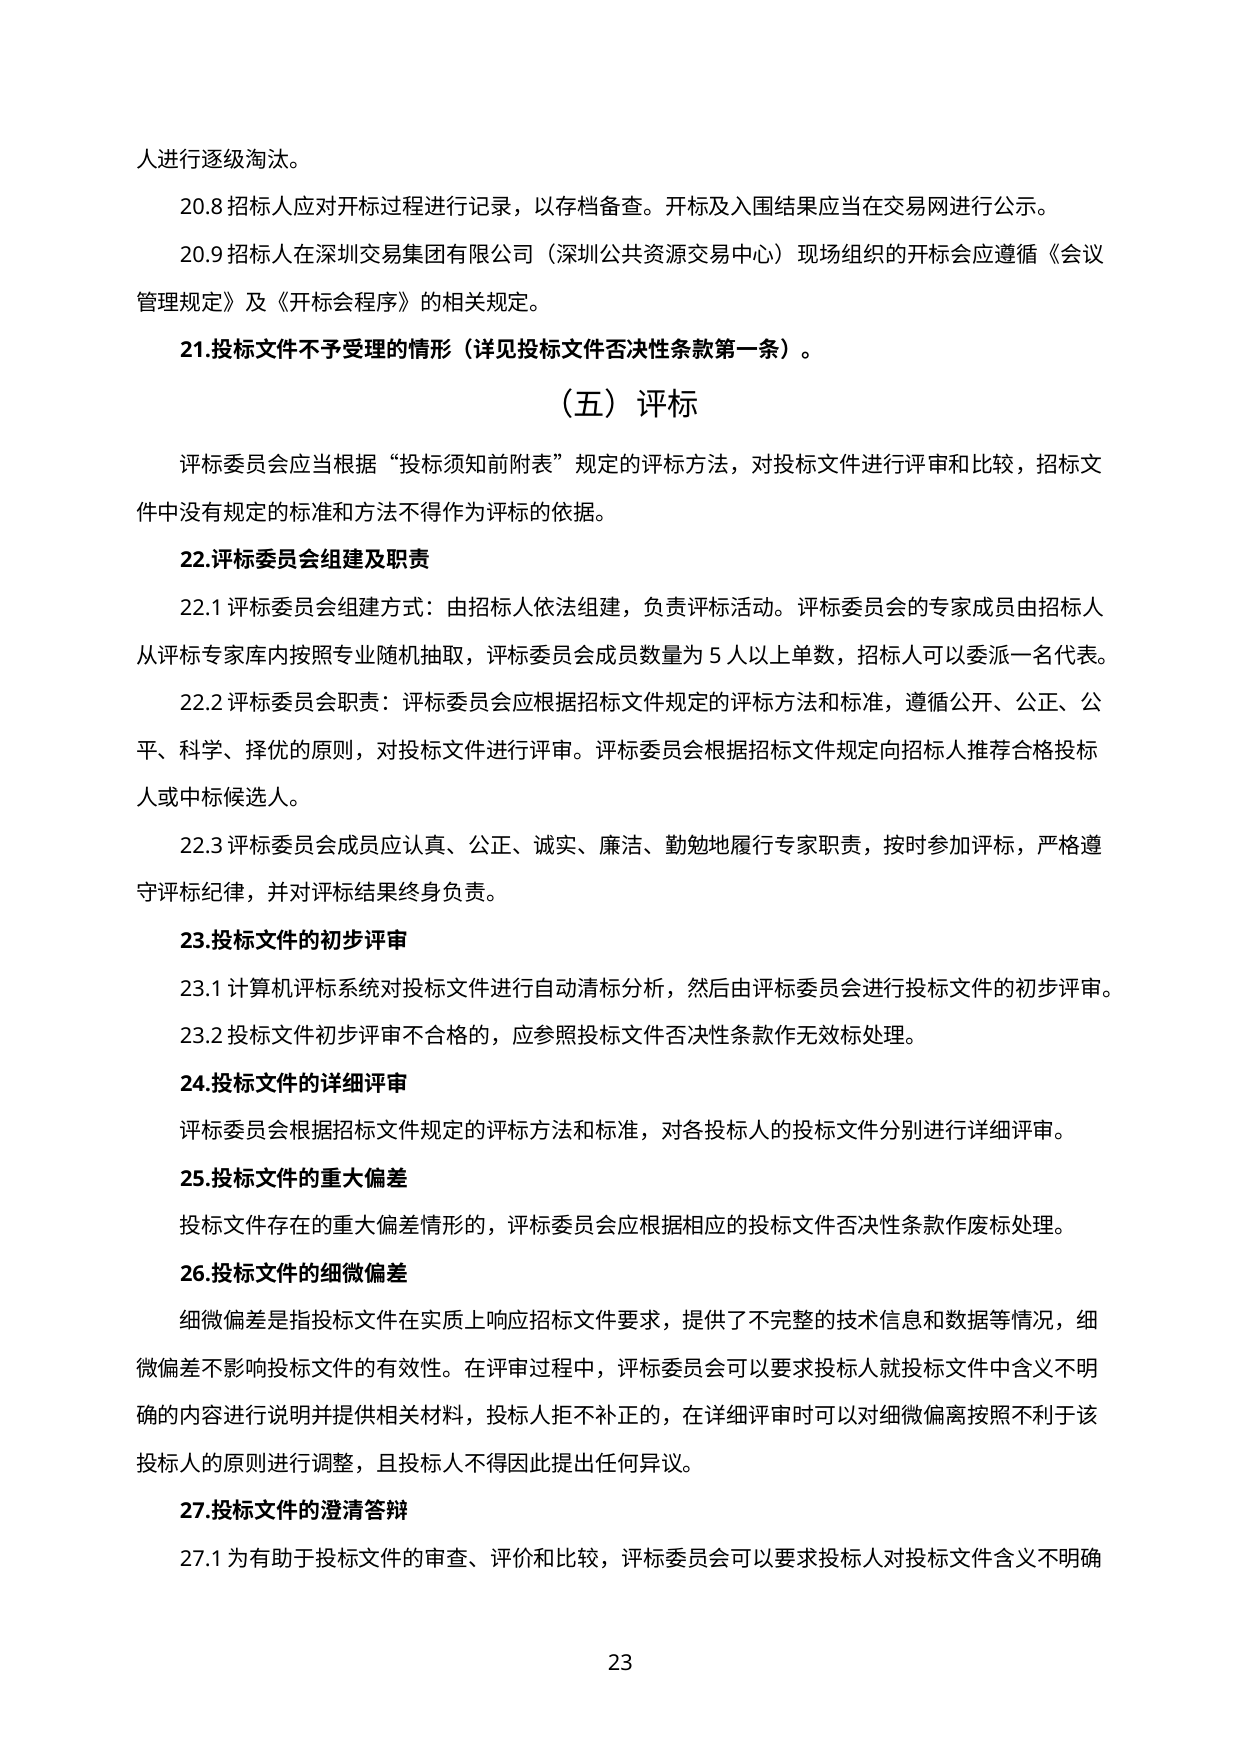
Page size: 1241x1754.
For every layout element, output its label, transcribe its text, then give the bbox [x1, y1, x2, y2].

text 22.评标委员会组建及职责 [136, 542, 1104, 574]
text 评标委员会应当根据“投标须知前附表”规定的评标方法，对投标文件进行评审和比较，招标文件中没有规定的标准和方法不得作为评标的依据。 [136, 447, 1104, 527]
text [136, 1541, 1104, 1573]
text （五）评标 [136, 379, 1104, 425]
text 22.3评标委员会成员应认真、公正、诚实、廉洁、勤勉地履行专家职责，按时参加评标，严格遵守评标纪律，并对评标结果终身负责。 [136, 828, 1104, 907]
text 20.9招标人在深圳交易集团有限公司（深圳公共资源交易中心）现场组织的开标会应遵循《会议管理规定》及《开标会程序》的相关规定。 [136, 237, 1104, 316]
text 23.投标文件的初步评审 [136, 923, 1104, 955]
text 23.2投标文件初步评审不合格的，应参照投标文件否决性条款作无效标处理。 [136, 1018, 1104, 1050]
text 26.投标文件的细微偏差 [136, 1256, 1104, 1288]
text 评标委员会根据招标文件规定的评标方法和标准，对各投标人的投标文件分别进行详细评审。 [136, 1113, 1104, 1145]
text 投标文件存在的重大偏差情形的，评标委员会应根据相应的投标文件否决性条款作废标处理。 [136, 1208, 1104, 1240]
text 22.1评标委员会组建方式：由招标人依法组建，负责评标活动。评标委员会的专家成员由招标人从评标专家库内按照专业随机抽取，评标委员会成员数量为5人以上单数，招标人可以委派一名代表。 [136, 590, 1104, 669]
text 21.投标文件不予受理的情形（详见投标文件否决性条款第一条）。 [136, 332, 1104, 364]
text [136, 142, 1104, 173]
text 20.8招标人应对开标过程进行记录，以存档备查。开标及入围结果应当在交易网进行公示。 [136, 189, 1104, 221]
text 25.投标文件的重大偏差 [136, 1161, 1104, 1193]
text 27.投标文件的澄清答辩 [179, 1493, 1104, 1525]
text 22.2评标委员会职责：评标委员会应根据招标文件规定的评标方法和标准，遵循公开、公正、公平、科学、择优的原则，对投标文件进行评审。评标委员会根据招标文件规定向招标人推荐合格投标人或中标候选人。 [136, 685, 1104, 812]
text 24.投标文件的详细评审 [136, 1066, 1104, 1097]
text 23.1计算机评标系统对投标文件进行自动清标分析，然后由评标委员会进行投标文件的初步评审。 [136, 971, 1104, 1002]
text 细微偏差是指投标文件在实质上响应招标文件要求，提供了不完整的技术信息和数据等情况，细微偏差不影响投标文件的有效性。在评审过程中，评标委员会可以要求投标人就投标文件中含义不明确的内容进行说明并提供相关材料，投标人拒不补正的，在详细评审时可以对细微偏离按照不利于该投标人的原则进行调整，且投标人不得因此提出任何异议。 [136, 1303, 1104, 1478]
